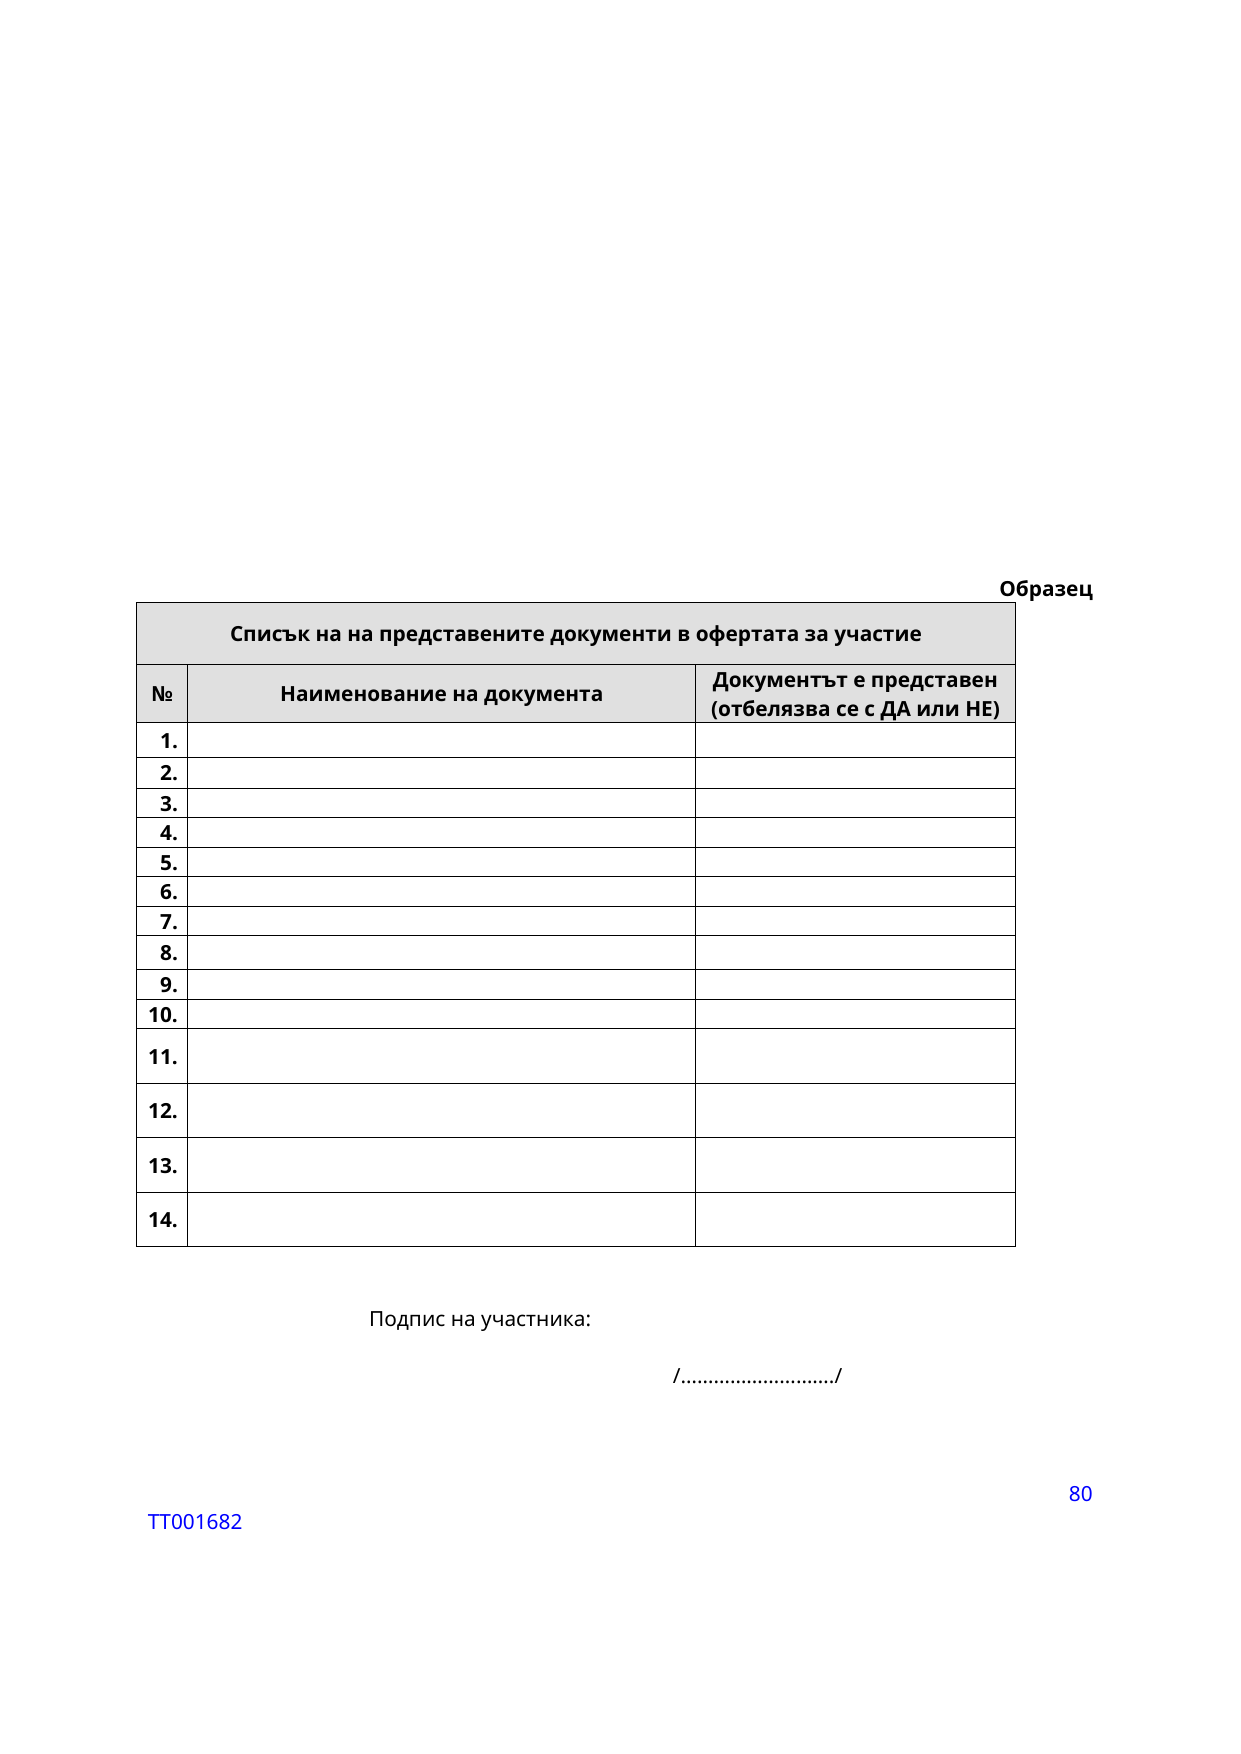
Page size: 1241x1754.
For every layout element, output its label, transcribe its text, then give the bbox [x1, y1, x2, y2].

table_cell [137, 789, 187, 817]
table_cell [188, 907, 695, 935]
table_cell [137, 723, 187, 757]
table_cell № [137, 665, 187, 722]
table_cell [188, 818, 695, 847]
table_cell [696, 1084, 1015, 1137]
table_cell [188, 936, 695, 969]
table_cell [137, 1029, 187, 1083]
table_cell [188, 848, 695, 876]
table_cell [696, 1029, 1015, 1083]
table_cell [696, 936, 1015, 969]
table_cell [188, 1138, 695, 1192]
table_cell [188, 789, 695, 817]
table_cell [696, 848, 1015, 876]
table_cell [137, 936, 187, 969]
table_cell [188, 1000, 695, 1028]
table_cell [188, 970, 695, 999]
table_cell [696, 723, 1015, 757]
table_cell [137, 848, 187, 876]
table_cell [696, 970, 1015, 999]
table_cell [696, 1000, 1015, 1028]
table_cell [137, 758, 187, 788]
table_cell [696, 877, 1015, 906]
table_cell [188, 723, 695, 757]
table_cell [188, 758, 695, 788]
table_cell [696, 1138, 1015, 1192]
table_cell [137, 1193, 187, 1246]
table_cell Документът е представен (отбелязва се с ДА или НЕ) [696, 665, 1015, 722]
table_cell [696, 789, 1015, 817]
table_cell [696, 907, 1015, 935]
text Подпис на участника: [295, 1304, 1098, 1332]
table_cell [137, 1084, 187, 1137]
table_cell [137, 907, 187, 935]
table_cell [696, 1193, 1015, 1246]
table_cell Наименование на документа [188, 665, 695, 722]
table_cell [696, 818, 1015, 847]
table_header Списък на на представените документи в офертата за участие [137, 603, 1015, 664]
table_cell [188, 1029, 695, 1083]
text /………………………./ [673, 1361, 1098, 1389]
table_cell [188, 877, 695, 906]
table_cell [137, 877, 187, 906]
text Образец [148, 574, 1092, 602]
table_cell [137, 1138, 187, 1192]
table_cell [137, 970, 187, 999]
table_cell [137, 1000, 187, 1028]
table_cell [188, 1193, 695, 1246]
table_cell [696, 758, 1015, 788]
table_cell [188, 1084, 695, 1137]
table_cell [137, 818, 187, 847]
